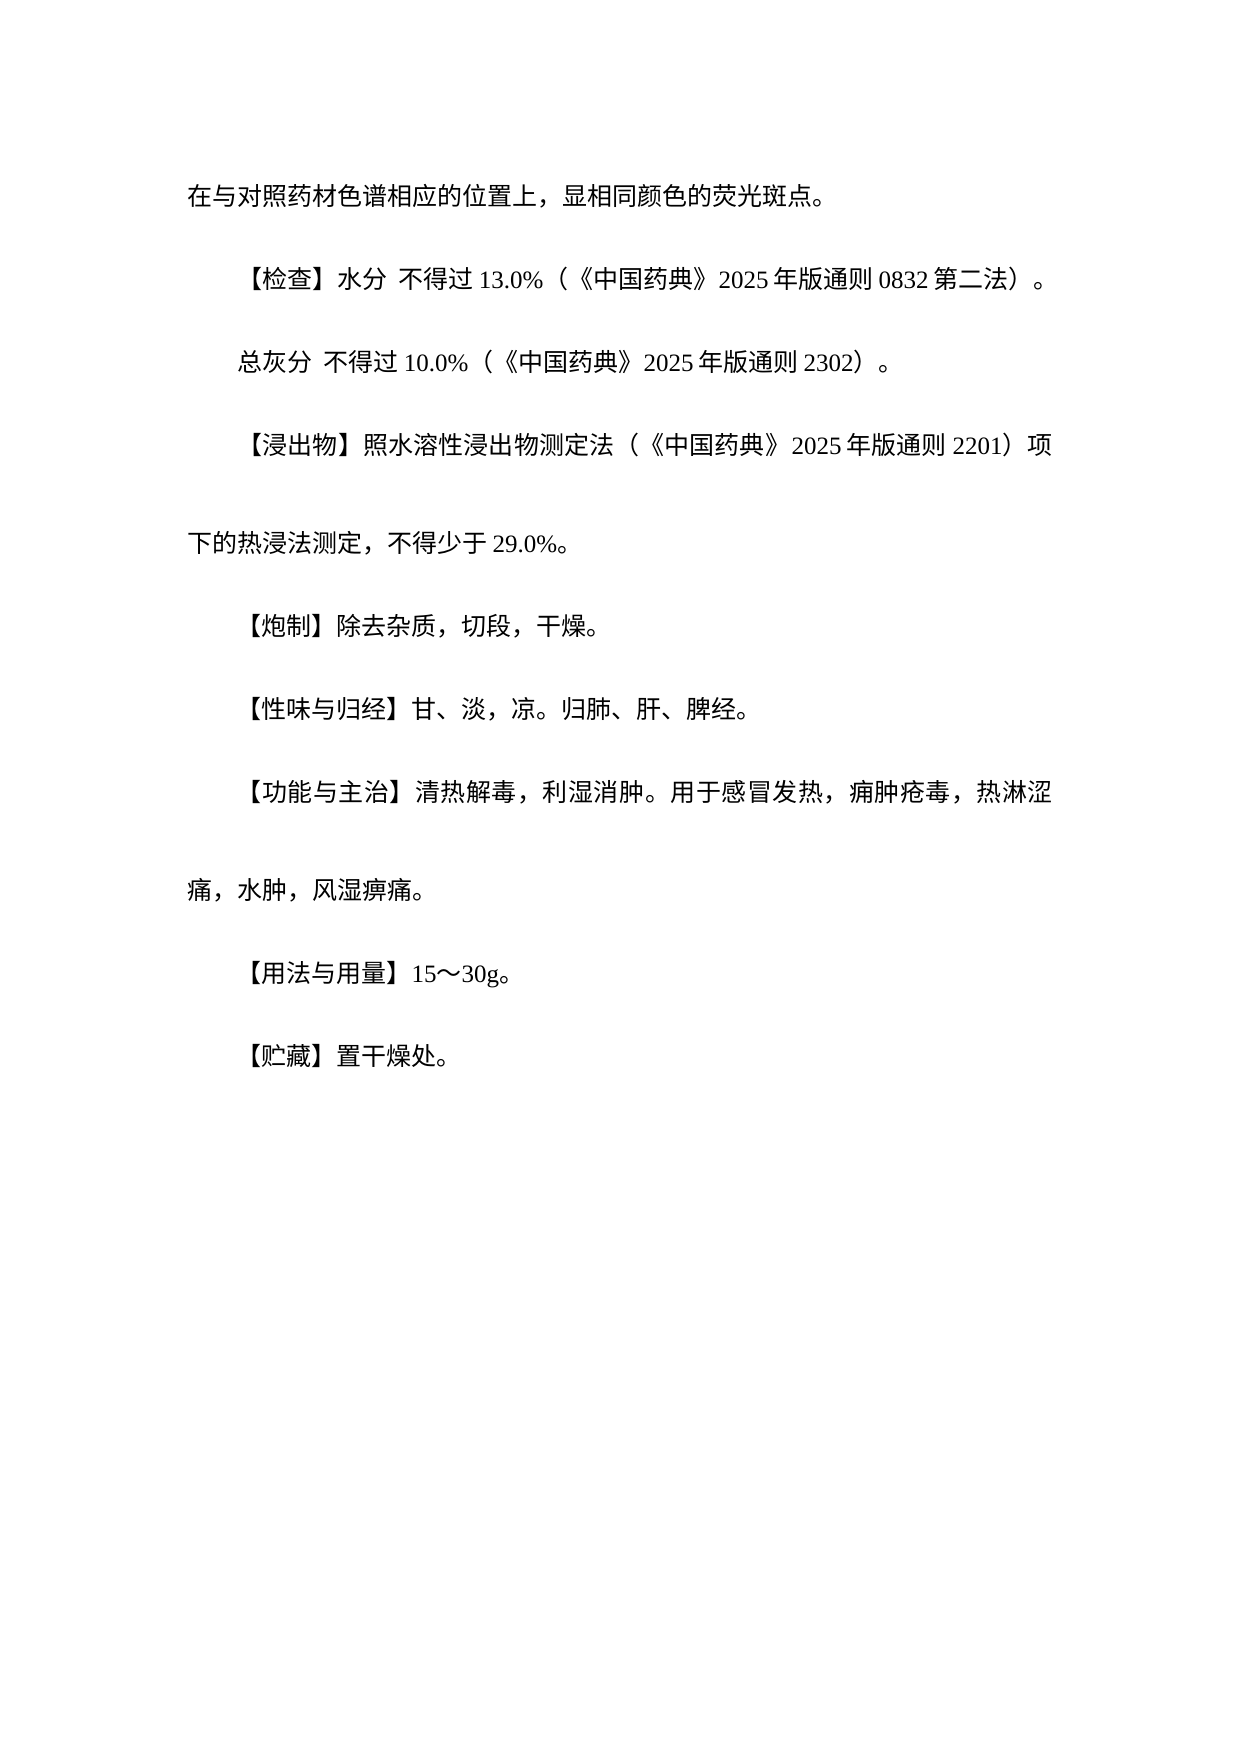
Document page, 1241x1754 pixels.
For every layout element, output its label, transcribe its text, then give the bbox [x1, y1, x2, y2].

text 【浸出物】照水溶性浸出物测定法（《中国药典》2025年版通则2201）项下的热浸法测定，不得少于29.0%。 [187, 411, 1053, 574]
text 【功能与主治】清热解毒，利湿消肿。用于感冒发热，痈肿疮毒，热淋涩痛，水肿，风湿痹痛。 [187, 758, 1053, 921]
text 【炮制】除去杂质，切段，干燥。 [187, 592, 1053, 657]
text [187, 162, 1053, 227]
text 总灰分 不得过10.0%（《中国药典》2025年版通则2302）。 [187, 328, 1053, 393]
text 【用法与用量】15～30g。 [187, 939, 1053, 1004]
text 【性味与归经】甘、淡，凉。归肺、肝、脾经。 [187, 675, 1053, 740]
text 【贮藏】置干燥处。 [187, 1022, 1053, 1087]
text 【检查】水分 不得过13.0%（《中国药典》2025年版通则0832第二法）。 [187, 245, 1053, 310]
